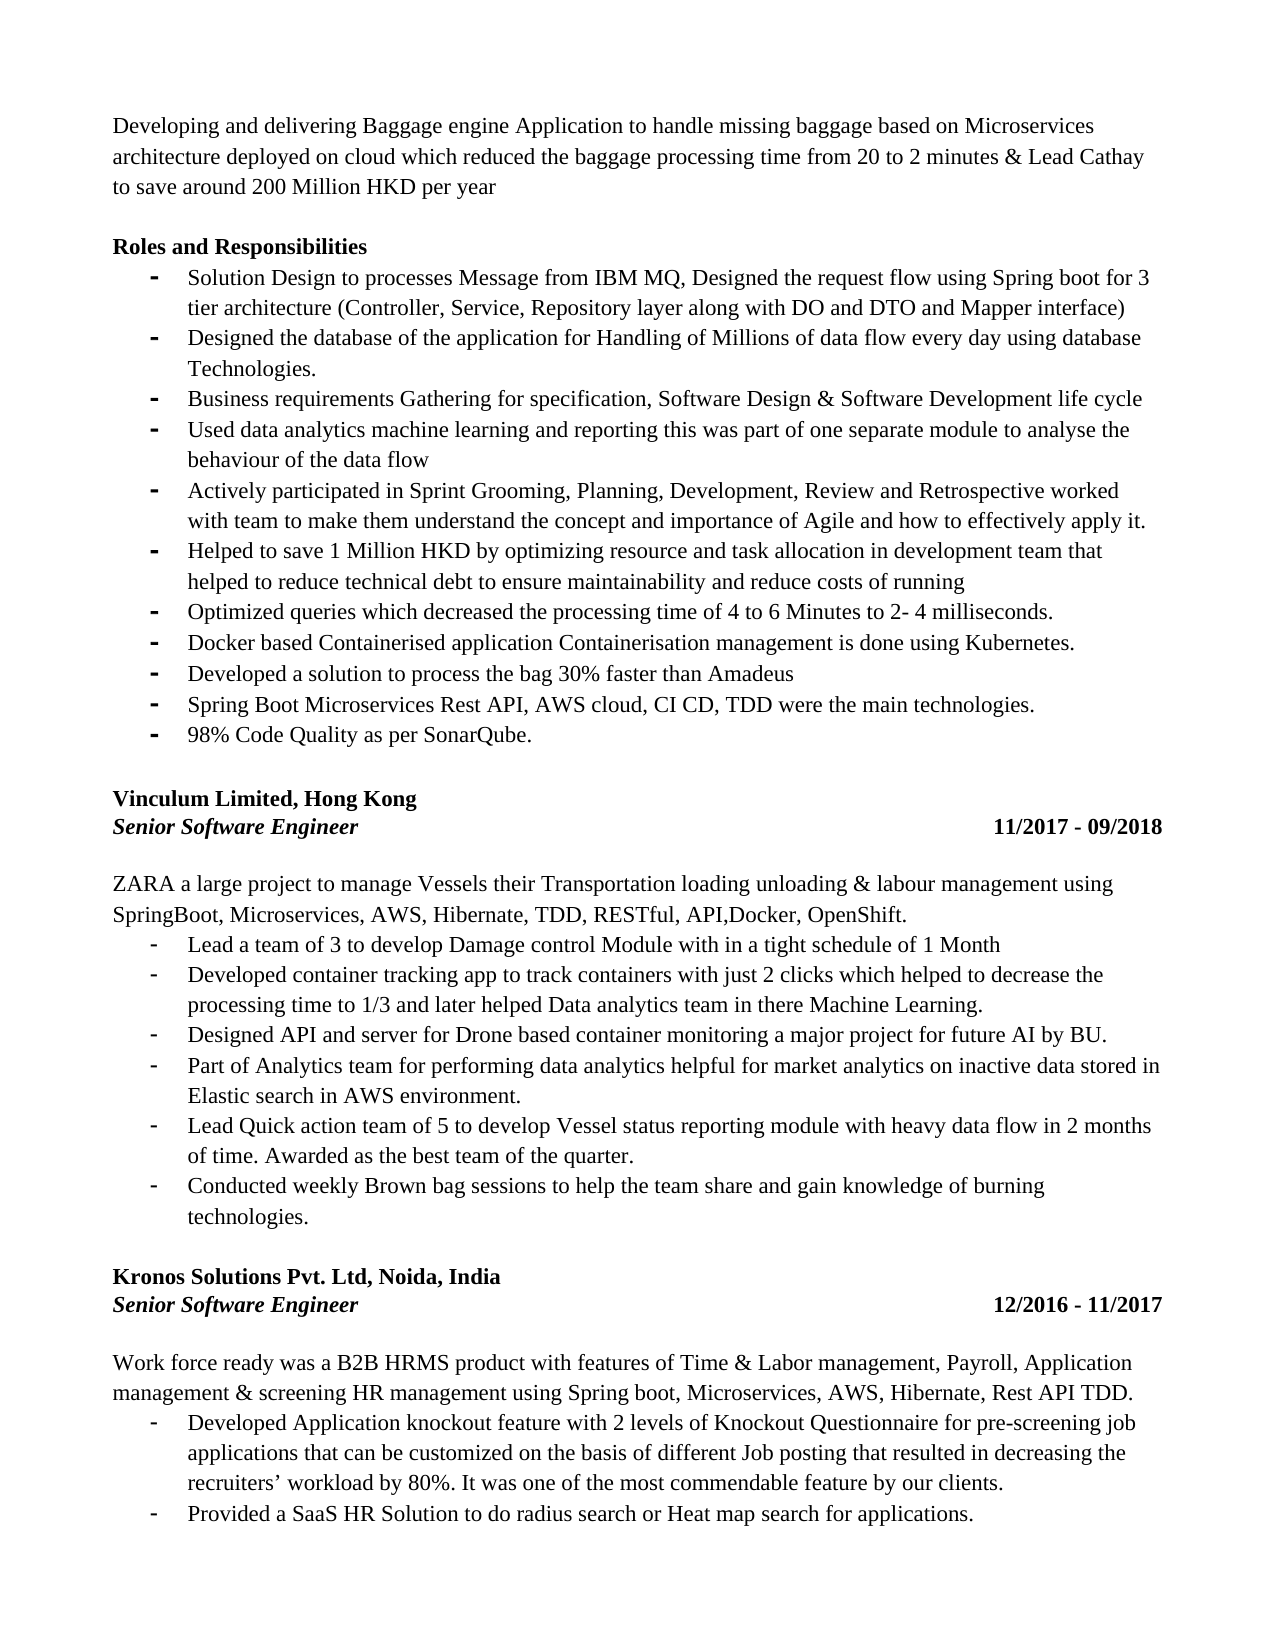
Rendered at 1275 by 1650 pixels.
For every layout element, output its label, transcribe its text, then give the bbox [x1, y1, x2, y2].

list Part of Analytics team for performing data analytics helpful for market analytics on inactive data stored in Elastic search in AWS environment. [150, 1052, 1162, 1108]
list 98% Code Quality as per SonarQube. [150, 721, 1162, 748]
list Used data analytics machine learning and reporting this was part of one separate module to analyse the behaviour of the data flow [150, 416, 1162, 473]
text Roles and Responsibilities [112, 233, 1162, 260]
text Vinculum Limited, Hong Kong [112, 785, 1162, 811]
list Lead a team of 3 to develop Damage control Module with in a tight schedule of 1 Month [150, 931, 1162, 957]
list Provided a SaaS HR Solution to do radius search or Heat map search for applications. [150, 1500, 1162, 1526]
text Developing and delivering Baggage engine Application to handle missing baggage based on Microservices architecture deployed on cloud which reduced the baggage processing time from 20 to 2 minutes & Lead Cathay to save around 200 Million HKD per year [112, 112, 1162, 199]
list Developed Application knockout feature with 2 levels of Knockout Questionnaire for pre-screening job applications that can be customized on the basis of different Job posting that resulted in decreasing the recruiters’ workload by 80%. It was one of the most commendable feature by our clients. [150, 1409, 1162, 1496]
list Conducted weekly Brown bag sessions to help the team share and gain knowledge of burning technologies. [150, 1173, 1162, 1229]
list Developed container tracking app to track containers with just 2 clicks which helped to decrease the processing time to 1/3 and later helped Data analytics team in there Machine Learning. [150, 961, 1162, 1018]
list Developed a solution to process the bag 30% faster than Amadeus [150, 660, 1162, 687]
list Actively participated in Sprint Grooming, Planning, Development, Review and Retrospective worked with team to make them understand the concept and importance of Agile and how to effectively apply it. [150, 477, 1162, 534]
list Spring Boot Microservices Rest API, AWS cloud, CI CD, TDD were the main technologies. [150, 691, 1162, 717]
text ZARA a large project to manage Vessels their Transportation loading unloading & labour management using SpringBoot, Microservices, AWS, Hibernate, TDD, RESTful, API,Docker, OpenShift. [112, 871, 1162, 927]
list Designed the database of the application for Handling of Millions of data flow every day using database Technologies. [150, 324, 1162, 381]
list Designed API and server for Drone based container monitoring a major project for future AI by BU. [150, 1022, 1162, 1048]
list Solution Design to processes Message from IBM MQ, Designed the request flow using Spring boot for 3 tier architecture (Controller, Service, Repository layer along with DO and DTO and Mapper interface) [150, 263, 1162, 321]
list Business requirements Gathering for specification, Software Design & Software Development life cycle [150, 385, 1162, 412]
list Helped to save 1 Million HKD by optimizing resource and task allocation in development team that helped to reduce technical debt to ensure maintainability and reduce costs of running [150, 538, 1162, 594]
list Optimized queries which decreased the processing time of 4 to 6 Minutes to 2- 4 milliseconds. [150, 598, 1162, 625]
text Senior Software Engineer 11/2017 - 09/2018 [112, 813, 1162, 839]
text Senior Software Engineer 12/2016 - 11/2017 [112, 1291, 1162, 1317]
list Lead Quick action team of 5 to develop Vessel status reporting module with heavy data flow in 2 months of time. Awarded as the best team of the quarter. [150, 1112, 1162, 1169]
text Work force ready was a B2B HRMS product with features of Time & Labor management, Payroll, Application management & screening HR management using Spring boot, Microservices, AWS, Hibernate, Rest API TDD. [112, 1349, 1162, 1405]
text Kronos Solutions Pvt. Ltd, Noida, India [112, 1263, 1162, 1289]
list Docker based Containerised application Containerisation management is done using Kubernetes. [150, 629, 1162, 656]
